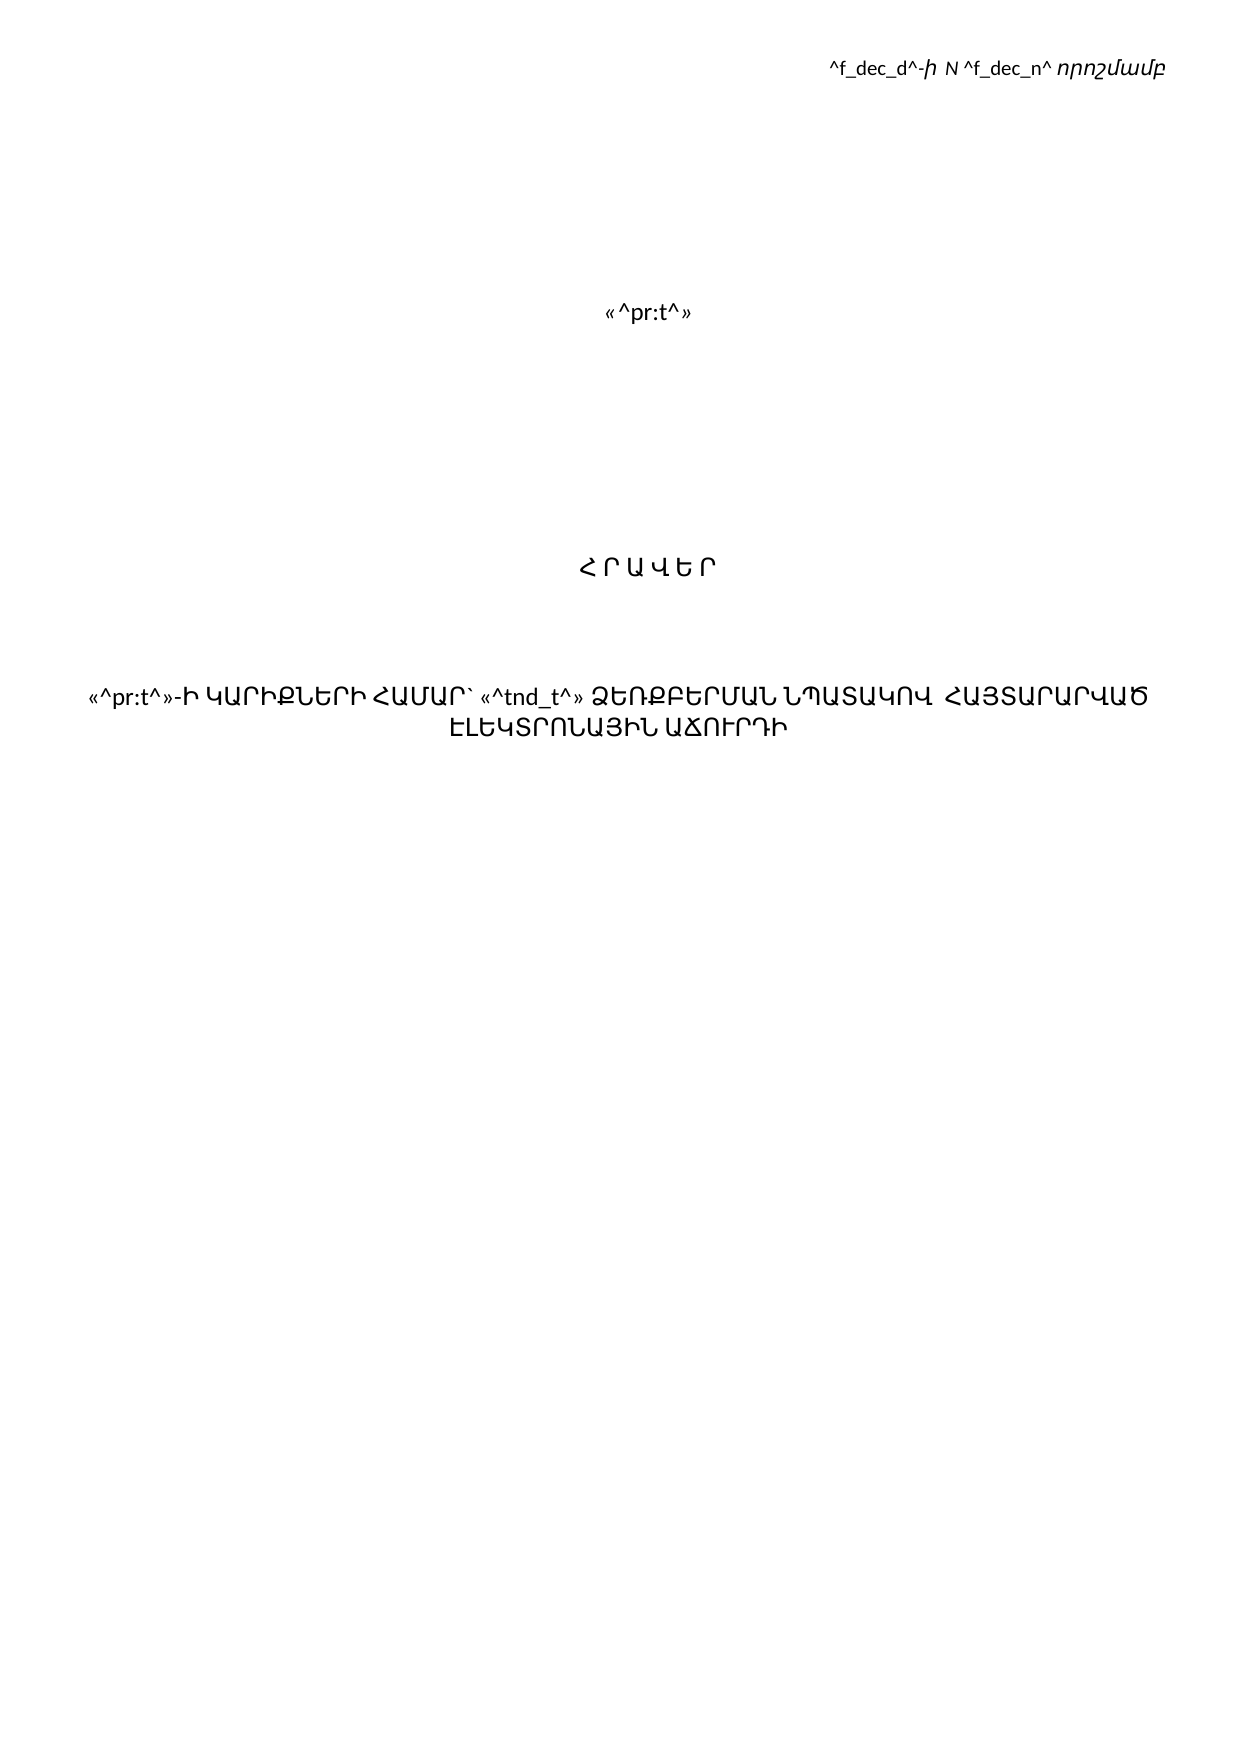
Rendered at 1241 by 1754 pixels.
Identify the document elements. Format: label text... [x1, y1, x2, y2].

text «^pr:t^»-Ի ԿԱՐԻՔՆԵՐԻ ՀԱՄԱՐ` «^tnd_t^» ՁԵՌՔԲԵՐՄԱՆ ՆՊԱՏԱԿՈՎ ՀԱՅՏԱՐԱՐՎԱԾ ԷԼԵԿՏՐՈՆԱՅԻՆ ԱՃՈՒՐԴԻ [69, 681, 1167, 742]
text « ^pr:t^» [69, 296, 1167, 327]
text ^f_dec_d^-ի N ^f_dec_n^ որոշմամբ [69, 56, 1167, 81]
text Հ Ր Ա Վ Ե Ր [69, 552, 1167, 583]
